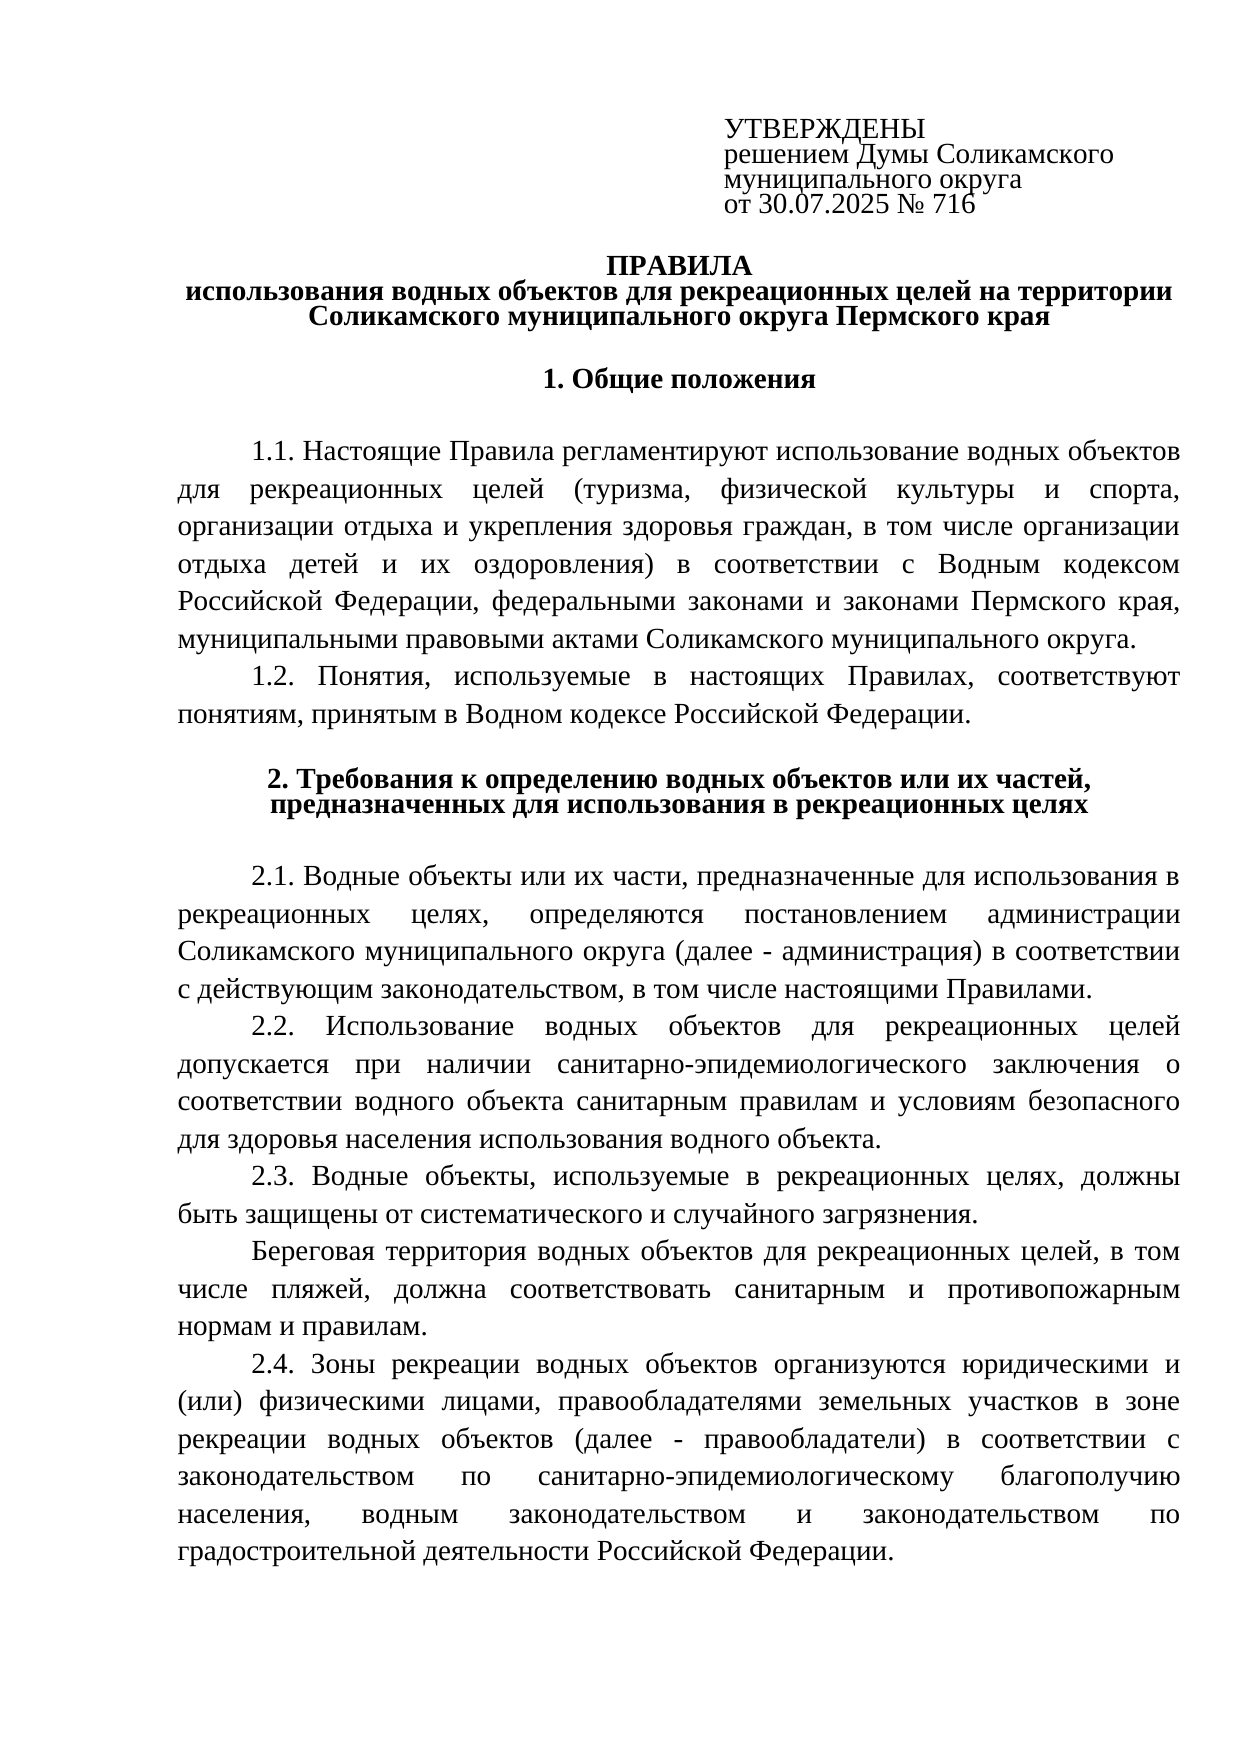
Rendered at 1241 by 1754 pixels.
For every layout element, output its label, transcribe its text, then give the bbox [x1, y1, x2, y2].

text использования водных объектов для рекреационных целей на территории Соликамского муниципального округа Пермского края [177, 281, 1181, 331]
text 2. Требования к определению водных объектов или их частей, предназначенных для использования в рекреационных целях [177, 768, 1181, 818]
text 1. Общие положения [177, 368, 1181, 393]
text Береговая территория водных объектов для рекреационных целей, в том числе пляжей, должна соответствовать санитарным и противопожарным нормам и правилам. [177, 1231, 1181, 1343]
text 1.1. Настоящие Правила регламентируют использование водных объектов для рекреационных целей (туризма, физической культуры и спорта, организации отдыха и укрепления здоровья граждан, в том числе организации отдыха детей и их оздоровления) в соответствии с Водным кодексом Российской Федерации, федеральными законами и законами Пермского края, муниципальными правовыми актами Соликамского муниципального округа. [177, 431, 1181, 656]
text муниципального округа [723, 168, 1181, 193]
text 2.3. Водные объекты, используемые в рекреационных целях, должны быть защищены от систематического и случайного загрязнения. [177, 1156, 1181, 1231]
text решением Думы Соликамского [723, 143, 1181, 168]
text от 30.07.2025 № 716 [723, 193, 1181, 218]
text УТВЕРЖДЕНЫ [723, 118, 1181, 143]
text 2.4. Зоны рекреации водных объектов организуются юридическими и (или) физическими лицами, правообладателями земельных участков в зоне рекреации водных объектов (далее - правообладатели) в соответствии с законодательством по санитарно-эпидемиологическому благополучию населения, водным законодательством и законодательством по градостроительной деятельности Российской Федерации. [177, 1343, 1181, 1568]
text ПРАВИЛА [177, 256, 1181, 281]
text 1.2. Понятия, используемые в настоящих Правилах, соответствуют понятиям, принятым в Водном кодексе Российской Федерации. [177, 656, 1181, 731]
text 2.2. Использование водных объектов для рекреационных целей допускается при наличии санитарно-эпидемиологического заключения о соответствии водного объекта санитарным правилам и условиям безопасного для здоровья населения использования водного объекта. [177, 1006, 1181, 1156]
text 2.1. Водные объекты или их части, предназначенные для использования в рекреационных целях, определяются постановлением администрации Соликамского муниципального округа (далее - администрация) в соответствии с действующим законодательством, в том числе настоящими Правилами. [177, 856, 1181, 1006]
